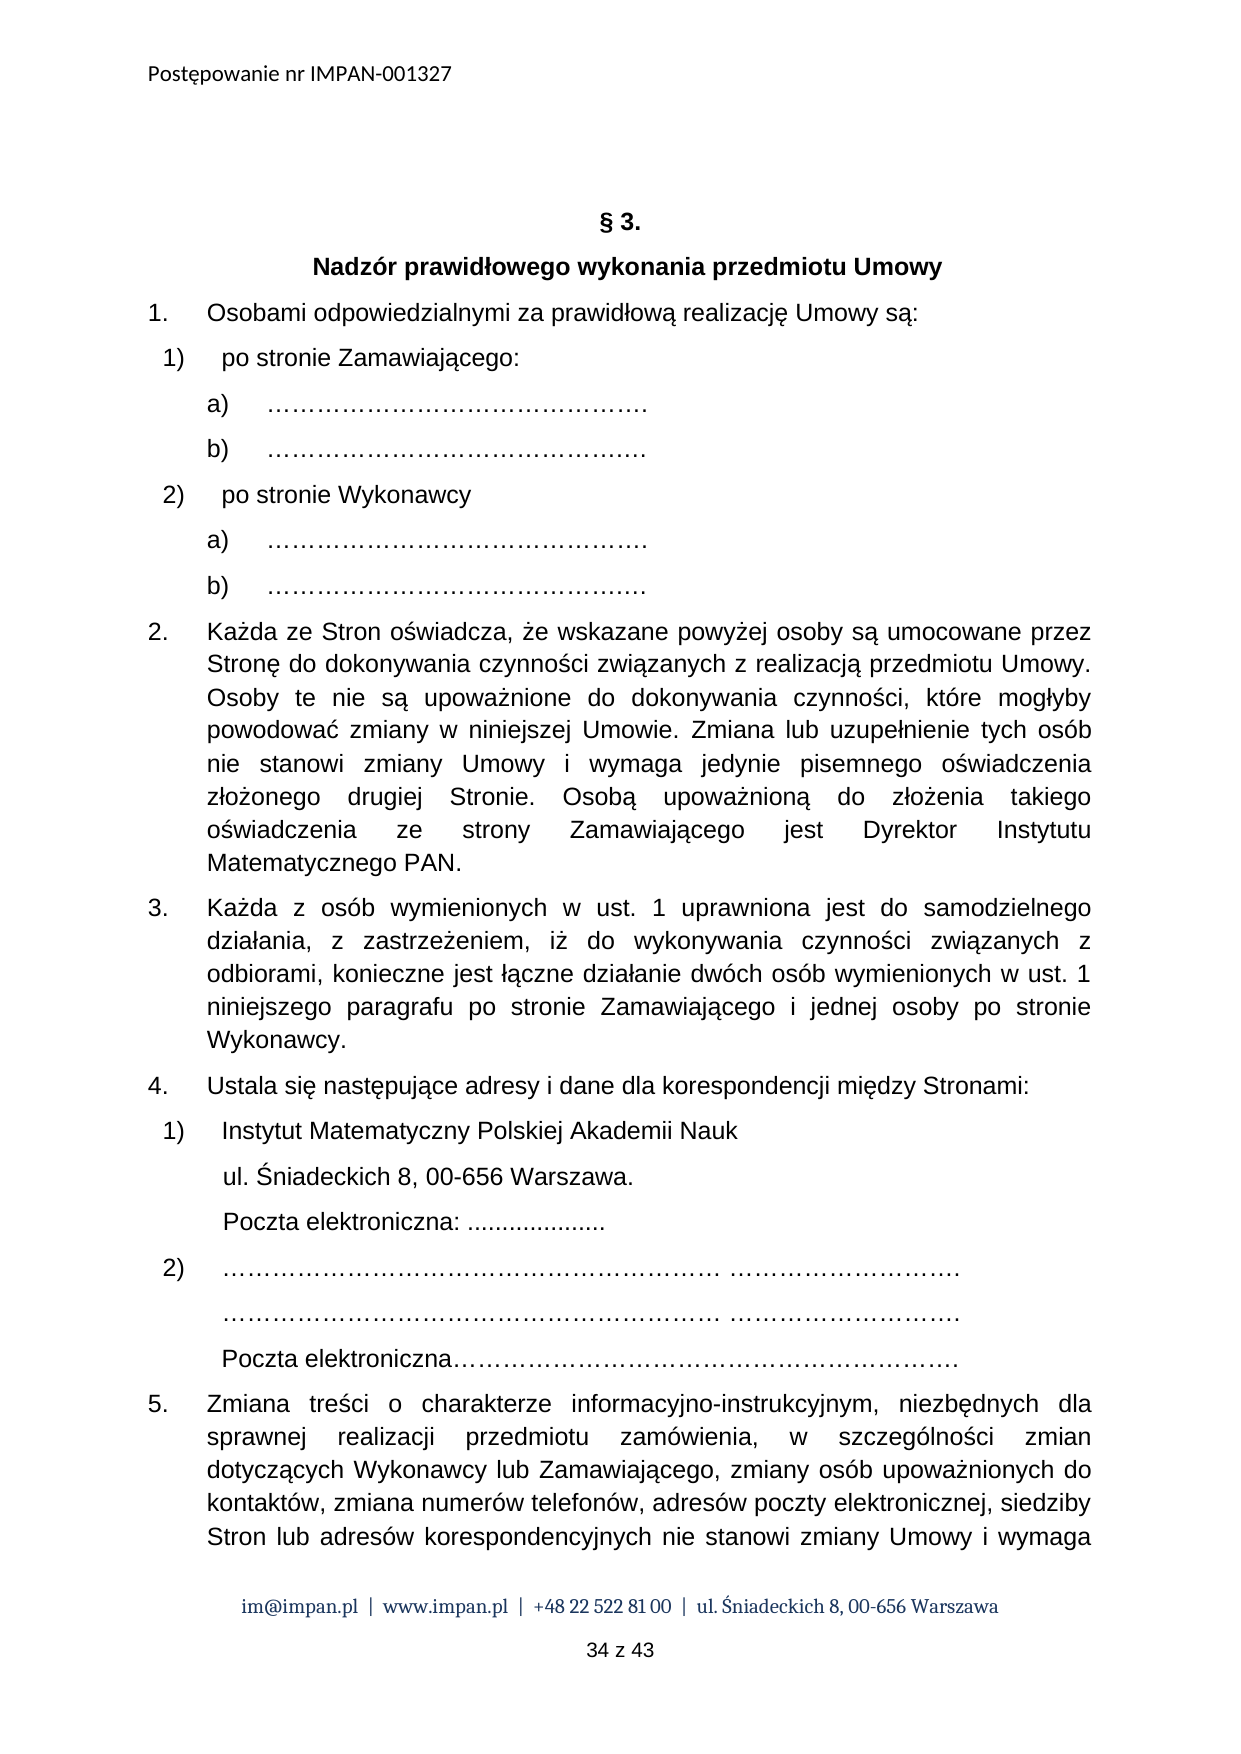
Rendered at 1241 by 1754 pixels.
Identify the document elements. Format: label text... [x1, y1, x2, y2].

list …………………………………………………… ………………………. [221, 1298, 1093, 1327]
list Poczta elektroniczna……………………………………………………. [221, 1344, 1093, 1373]
list Osobami odpowiedzialnymi za prawidłową realizację Umowy są: [148, 298, 1093, 327]
text § 3. [148, 207, 1093, 236]
list po stronie Zamawiającego: [162, 343, 1093, 372]
text ul. Śniadeckich 8, 00-656 Warszawa. [223, 1162, 1093, 1191]
list po stronie Wykonawcy [162, 480, 1093, 509]
list …………………………………….… [207, 571, 1093, 600]
list Ustala się następujące adresy i dane dla korespondencji między Stronami: [148, 1071, 1093, 1099]
list ………………………………………. [207, 525, 1093, 554]
list …………………………………….… [207, 434, 1093, 463]
list …………………………………………………… ………………………. [162, 1253, 1093, 1282]
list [148, 1389, 1093, 1550]
text Nadzór prawidłowego wykonania przedmiotu Umowy [162, 252, 1093, 281]
list Każda z osób wymienionych w ust. 1 uprawniona jest do samodzielnego działania, z zastrzeżeniem, iż do wykonywania czynności związanych z odbiorami, konieczne jest łączne działanie dwóch osób wymienionych w ust. 1 niniejszego paragrafu po stronie Zamawiającego i jednej osoby po stronie Wykonawcy. [148, 893, 1093, 1054]
list Instytut Matematyczny Polskiej Akademii Nauk [162, 1116, 1093, 1145]
text Poczta elektroniczna: .................... [223, 1207, 1093, 1236]
list ………………………………………. [207, 389, 1093, 418]
list Każda ze Stron oświadcza, że wskazane powyżej osoby są umocowane przez Stronę do dokonywania czynności związanych z realizacją przedmiotu Umowy. Osoby te nie są upoważnione do dokonywania czynności, które mogłyby powodować zmiany w niniejszej Umowie. Zmiana lub uzupełnienie tych osób nie stanowi zmiany Umowy i wymaga jedynie pisemnego oświadczenia złożonego drugiej Stronie. Osobą upoważnioną do złożenia takiego oświadczenia ze strony Zamawiającego jest Dyrektor Instytutu Matematycznego PAN. [148, 616, 1093, 876]
